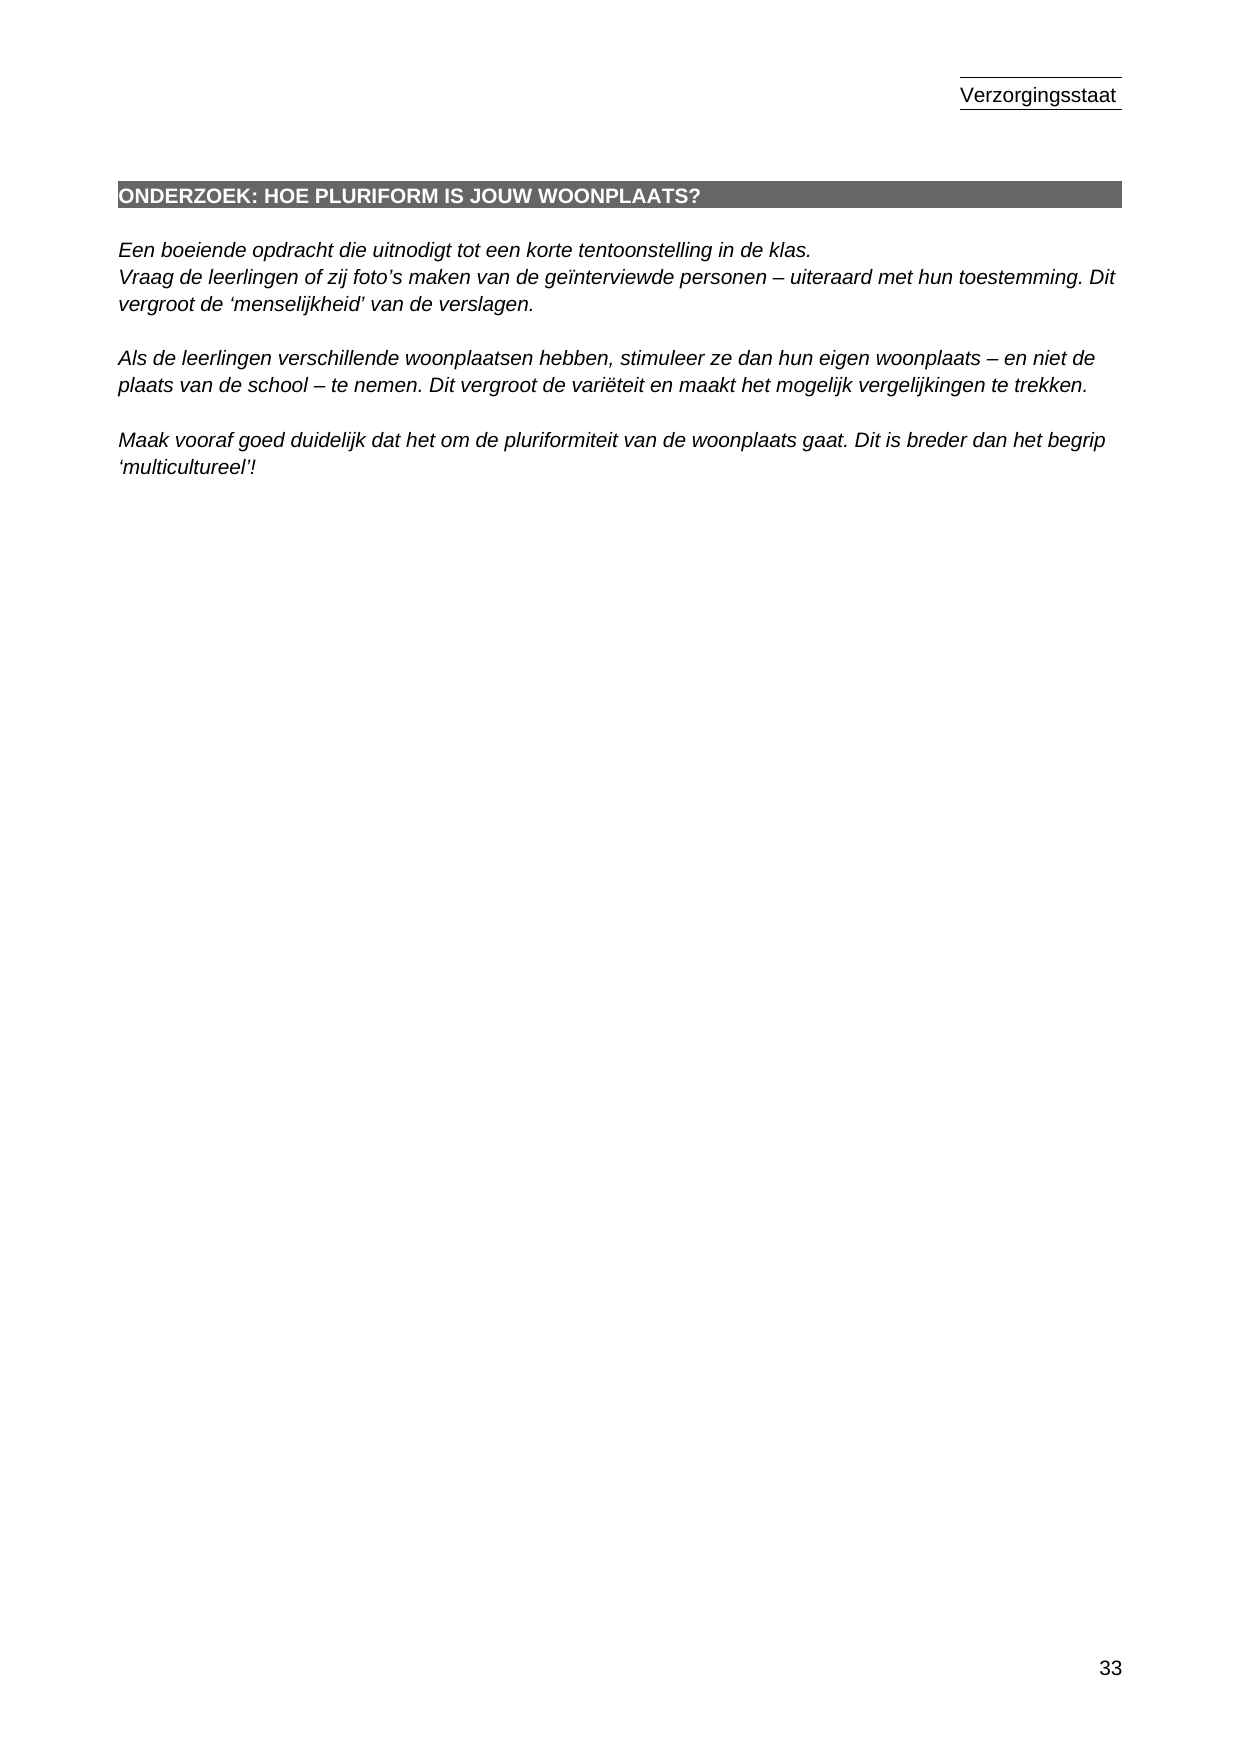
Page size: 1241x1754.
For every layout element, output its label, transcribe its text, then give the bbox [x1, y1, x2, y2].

text Als de leerlingen verschillende woonplaatsen hebben, stimuleer ze dan hun eigen woonplaats – en niet de plaats van de school – te nemen. Dit vergroot de variëteit en maakt het mogelijk vergelijkingen te trekken. [118, 343, 1122, 397]
text Vraag de leerlingen of zij foto’s maken van de geïnterviewde personen – uiteraard met hun toestemming. Dit vergroot de ‘menselijkheid’ van de verslagen. [118, 262, 1122, 316]
text Maak vooraf goed duidelijk dat het om de pluriformiteit van de woonplaats gaat. Dit is breder dan het begrip ‘multicultureel’! [118, 424, 1122, 478]
text Een boeiende opdracht die uitnodigt tot een korte tentoonstelling in de klas. [118, 235, 1122, 262]
text ONDERZOEK: HOE PLURIFORM IS JOUW WOONPLAATS? [118, 181, 1122, 208]
